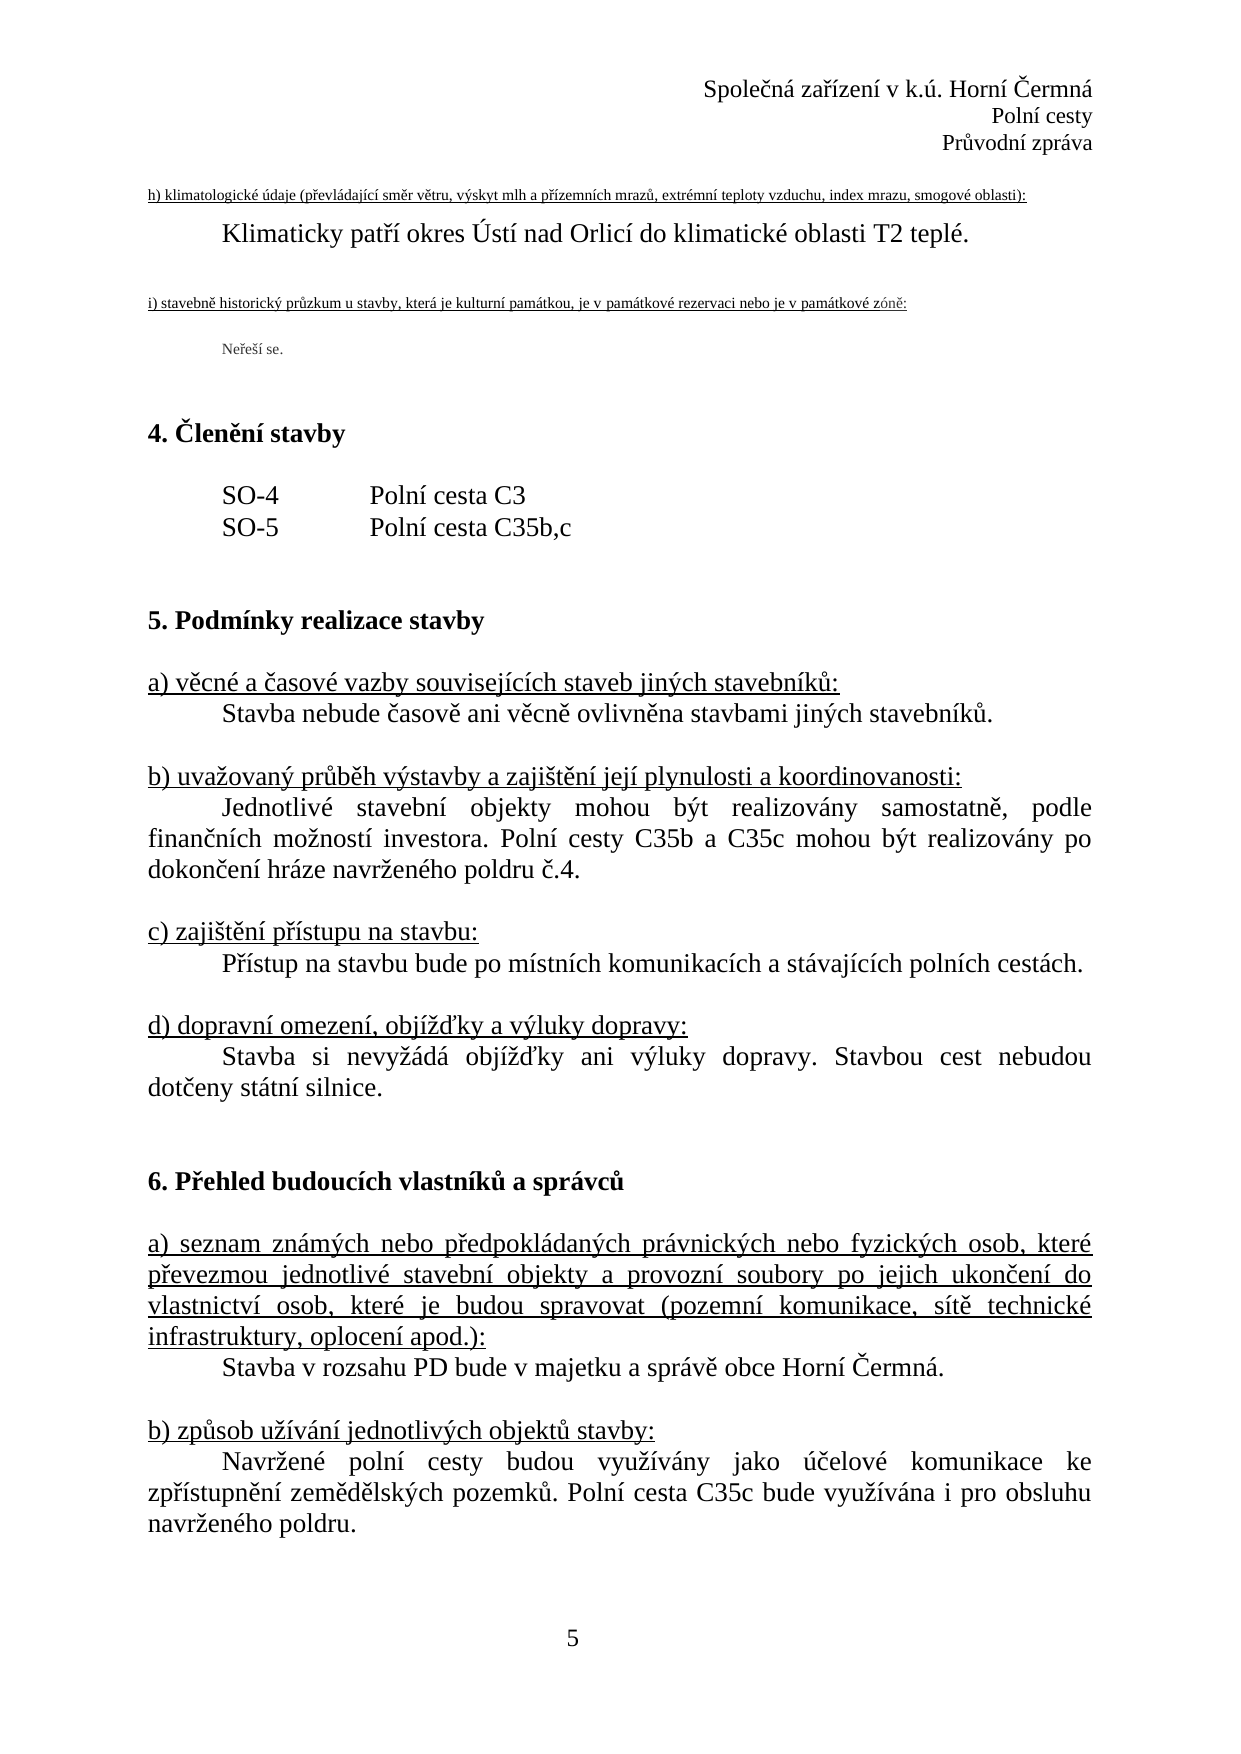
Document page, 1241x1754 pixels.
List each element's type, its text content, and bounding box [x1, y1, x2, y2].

text a) věcné a časové vazby souvisejících staveb jiných stavebníků: [148, 666, 1092, 697]
text i) stavebně historický průzkum u stavby, která je kulturní památkou, je v památkové rezervaci nebo je v památkové zóně: [148, 292, 1092, 326]
text Navržené polní cesty budou využívány jako účelové komunikace ke zpřístupnění zemědělských pozemků. Polní cesta C35c bude využívána i pro obsluhu navrženého poldru. [148, 1445, 1092, 1538]
text Klimaticky patří okres Ústí nad Orlicí do klimatické oblasti T2 teplé. [148, 217, 1092, 248]
text a) seznam známých nebo předpokládaných právnických nebo fyzických osob, které převezmou jednotlivé stavební objekty a provozní soubory po jejich ukončení do vlastnictví osob, které je budou spravovat (pozemní komunikace, sítě technické infrastruktury, oplocení apod.): [148, 1318, 1092, 1352]
subtitle 4. Členění stavby [148, 417, 1092, 448]
text SO-4 Polní cesta C3 [148, 479, 1092, 511]
text Stavba si nevyžádá objížďky ani výluky dopravy. Stavbou cest nebudou dotčeny státní silnice. [148, 1040, 1092, 1102]
text b) uvažovaný průběh výstavby a zajištění její plynulosti a koordinovanosti: [148, 760, 1092, 791]
text a) seznam známých nebo předpokládaných právnických nebo fyzických osob, které převezmou jednotlivé stavební objekty a provozní soubory po jejich ukončení do vlastnictví osob, které je budou spravovat (pozemní komunikace, sítě technické infrastruktury, oplocení apod.): [148, 1256, 1092, 1285]
subtitle 6. Přehled budoucích vlastníků a správců [148, 1165, 1092, 1196]
text c) zajištění přístupu na stavbu: [148, 916, 1092, 947]
text a) seznam známých nebo předpokládaných právnických nebo fyzických osob, které převezmou jednotlivé stavební objekty a provozní soubory po jejich ukončení do vlastnictví osob, které je budou spravovat (pozemní komunikace, sítě technické infrastruktury, oplocení apod.): [148, 1227, 1092, 1254]
text Stavba nebude časově ani věcně ovlivněna stavbami jiných stavebníků. [148, 697, 1092, 729]
text Stavba v rozsahu PD bude v majetku a správě obce Horní Čermná. [148, 1352, 1092, 1383]
text a) seznam známých nebo předpokládaných právnických nebo fyzických osob, které převezmou jednotlivé stavební objekty a provozní soubory po jejich ukončení do vlastnictví osob, které je budou spravovat (pozemní komunikace, sítě technické infrastruktury, oplocení apod.): [148, 1287, 1092, 1316]
text h) klimatologické údaje (převládající směr větru, výskyt mlh a přízemních mrazů, extrémní teploty vzduchu, index mrazu, smogové oblasti): [148, 184, 1092, 217]
text SO-5 Polní cesta C35b,c [148, 511, 1092, 542]
text b) způsob užívání jednotlivých objektů stavby: [148, 1414, 1092, 1445]
text Přístup na stavbu bude po místních komunikacích a stávajících polních cestách. [148, 947, 1092, 978]
text d) dopravní omezení, objížďky a výluky dopravy: [148, 1009, 1092, 1040]
subtitle 5. Podmínky realizace stavby [148, 604, 1092, 635]
text Jednotlivé stavební objekty mohou být realizovány samostatně, podle finančních možností investora. Polní cesty C35b a C35c mohou být realizovány po dokončení hráze navrženého poldru č.4. [148, 791, 1092, 884]
text Neřeší se. [148, 338, 1092, 371]
